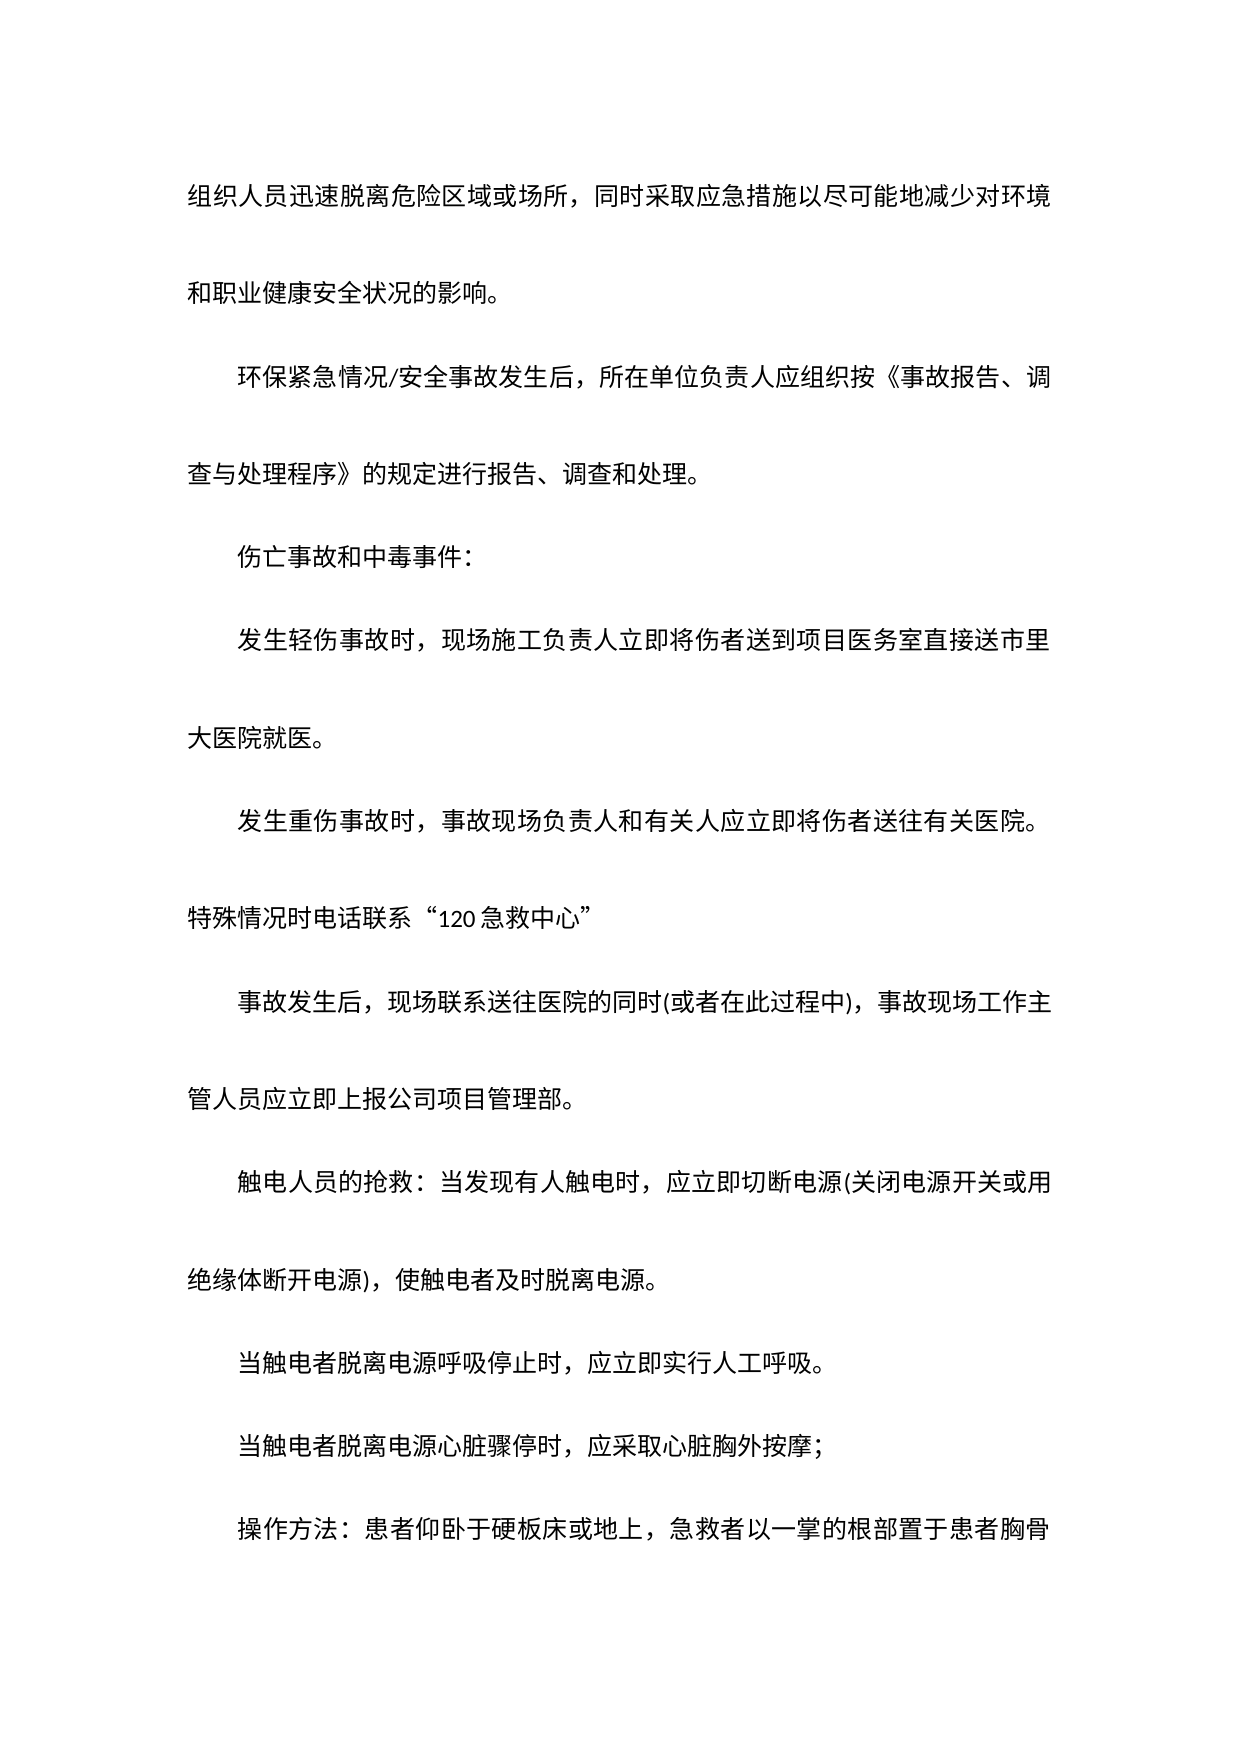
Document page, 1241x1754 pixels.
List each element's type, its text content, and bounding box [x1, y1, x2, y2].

text 触电人员的抢救：当发现有人触电时，应立即切断电源(关闭电源开关或用绝缘体断开电源)，使触电者及时脱离电源。 [187, 1148, 1053, 1311]
text 发生重伤事故时，事故现场负责人和有关人应立即将伤者送往有关医院。特殊情况时电话联系“120急救中心” [187, 787, 1053, 949]
text 发生轻伤事故时，现场施工负责人立即将伤者送到项目医务室直接送市里大医院就医。 [187, 606, 1053, 769]
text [187, 162, 1053, 324]
text 当触电者脱离电源呼吸停止时，应立即实行人工呼吸。 [187, 1329, 1053, 1394]
text 环保紧急情况/安全事故发生后，所在单位负责人应组织按《事故报告、调查与处理程序》的规定进行报告、调查和处理。 [187, 343, 1053, 505]
text 伤亡事故和中毒事件： [187, 523, 1053, 588]
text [187, 1495, 1053, 1560]
text 事故发生后，现场联系送往医院的同时(或者在此过程中)，事故现场工作主管人员应立即上报公司项目管理部。 [187, 968, 1053, 1130]
text 当触电者脱离电源心脏骤停时，应采取心脏胸外按摩； [187, 1412, 1053, 1477]
